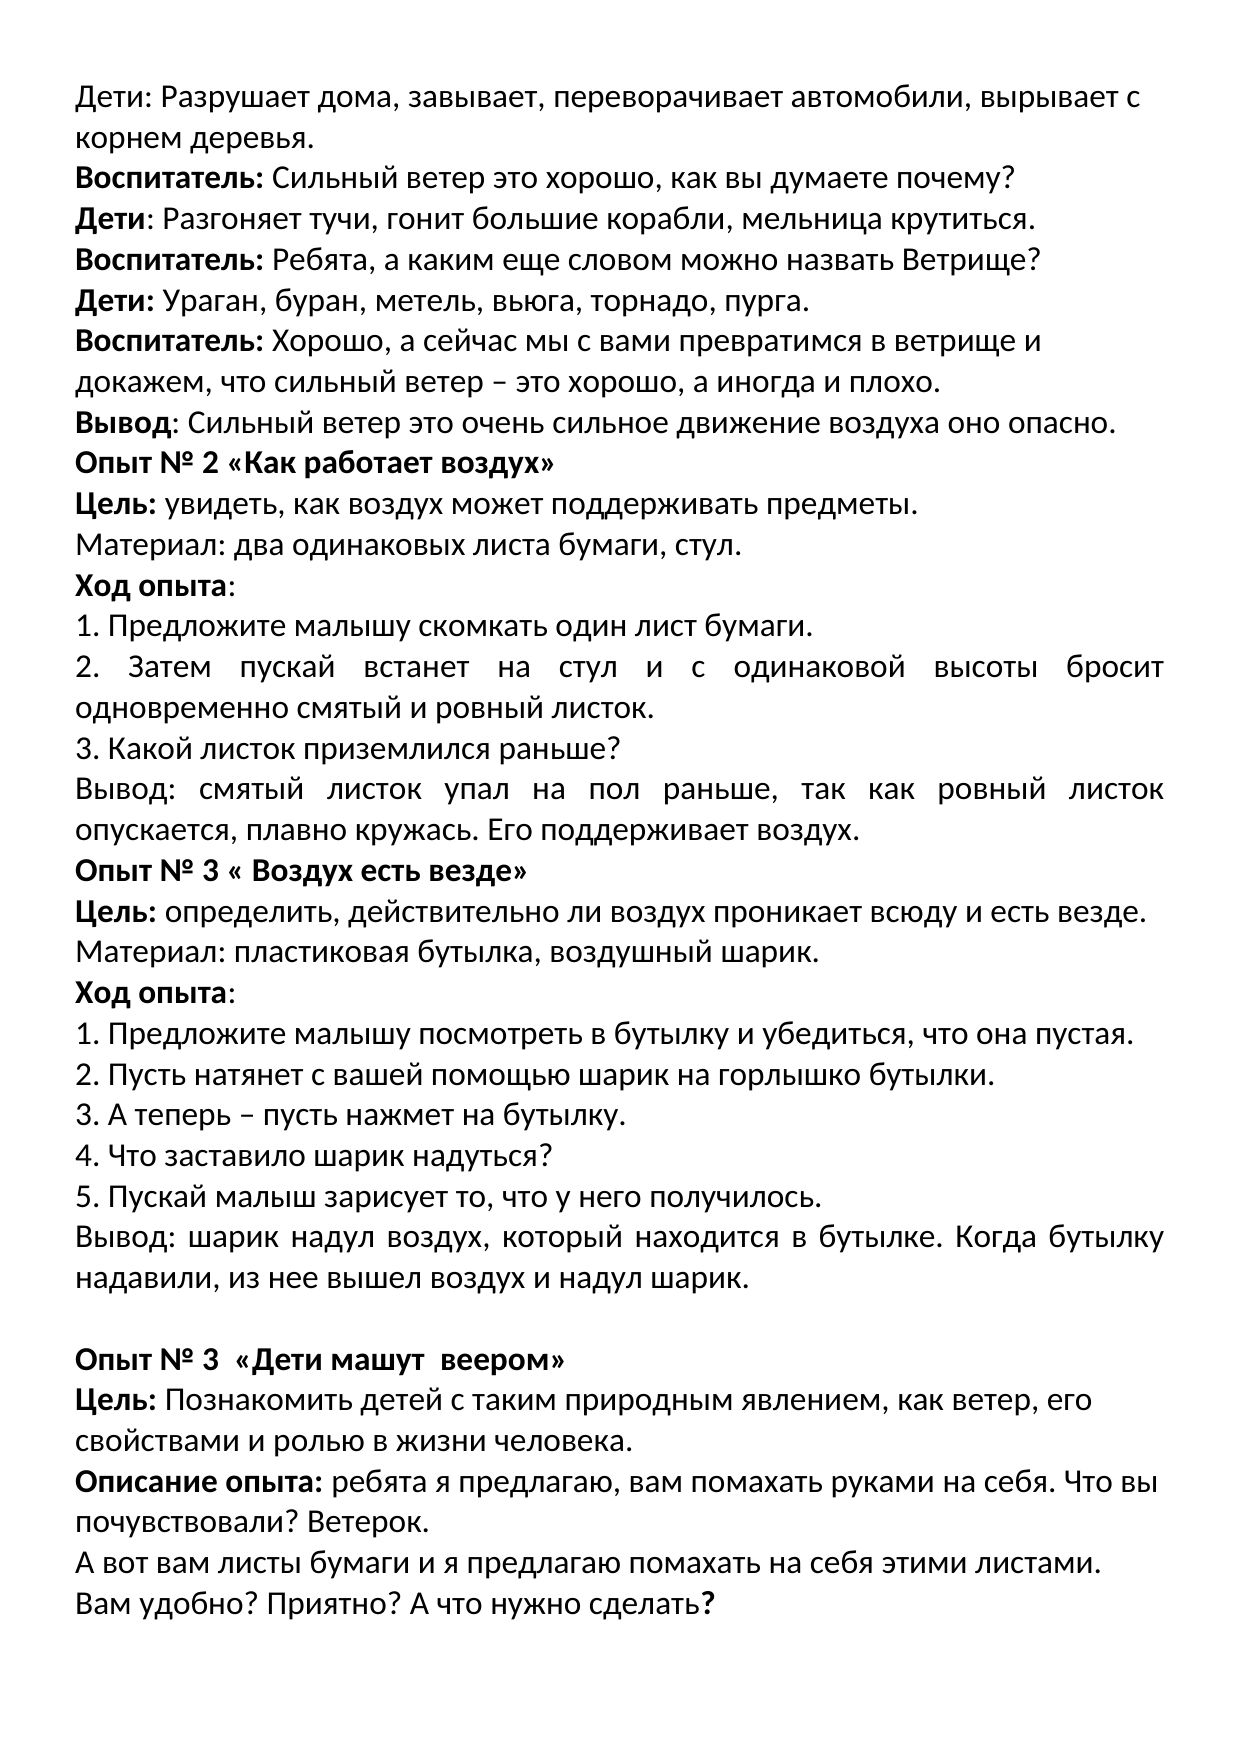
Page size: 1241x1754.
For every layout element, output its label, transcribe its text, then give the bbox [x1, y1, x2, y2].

text 3. Какой листок приземлился раньше? [75, 727, 1165, 767]
text Материал: пластиковая бутылка, воздушный шарик. [75, 930, 1165, 971]
text Воспитатель: Ребята, а каким еще словом можно назвать Ветрище? [75, 238, 1165, 279]
text Дети: Разрушает дома, завывает, переворачивает автомобили, вырывает с корнем деревья. [75, 75, 1165, 156]
text Материал: два одинаковых листа бумаги, стул. [75, 523, 1165, 564]
text 2. Затем пускай встанет на стул и с одинаковой высоты бросит одновременно смятый и ровный листок. [75, 645, 1165, 727]
text Цель: увидеть, как воздух может поддерживать предметы. [75, 482, 1165, 523]
text 2. Пусть натянет с вашей помощью шарик на горлышко бутылки. [75, 1052, 1165, 1093]
text Цель: определить, действительно ли воздух проникает всюду и есть везде. [75, 889, 1165, 930]
text 3. А теперь – пусть нажмет на бутылку. [75, 1093, 1165, 1134]
text Ход опыта: [75, 971, 1165, 1012]
text Дети: Разгоняет тучи, гонит большие корабли, мельница крутиться. [75, 197, 1165, 238]
text Воспитатель: Хорошо, а сейчас мы с вами превратимся в ветрище и докажем, что сильный ветер – это хорошо, а иногда и плохо. [75, 319, 1165, 401]
text 4. Что заставило шарик надуться? [75, 1134, 1165, 1175]
text Опыт № 2 «Как работает воздух» [75, 442, 1165, 482]
text Цель: Познакомить детей с таким природным явлением, как ветер, его свойствами и ролью в жизни человека. [75, 1378, 1165, 1460]
text Воспитатель: Сильный ветер это хорошо, как вы думаете почему? [75, 156, 1165, 197]
text Дети: Ураган, буран, метель, вьюга, торнадо, пурга. [75, 279, 1165, 319]
text Опыт № 3 « Воздух есть везде» [75, 849, 1165, 889]
text Вывод: смятый листок упал на пол раньше, так как ровный листок опускается, плавно кружась. Его поддерживает воздух. [75, 767, 1165, 849]
text 1. Предложите малышу скомкать один лист бумаги. [75, 604, 1165, 645]
text 1. Предложите малышу посмотреть в бутылку и убедиться, что она пустая. [75, 1012, 1165, 1052]
text Вывод: Сильный ветер это очень сильное движение воздуха оно опасно. [75, 401, 1165, 442]
text 5. Пускай малыш зарисует то, что у него получилось. [75, 1175, 1165, 1215]
text Опыт № 3 «Дети машут веером» [75, 1338, 1165, 1378]
text Ход опыта: [75, 564, 1165, 604]
text Вывод: шарик надул воздух, который находится в бутылке. Когда бутылку надавили, из нее вышел воздух и надул шарик. [75, 1215, 1165, 1297]
text Описание опыта: ребята я предлагаю, вам помахать руками на себя. Что вы почувствовали? Ветерок. [75, 1460, 1165, 1541]
text А вот вам листы бумаги и я предлагаю помахать на себя этими листами. Вам удобно? Приятно? А что нужно сделать? [75, 1541, 1165, 1623]
